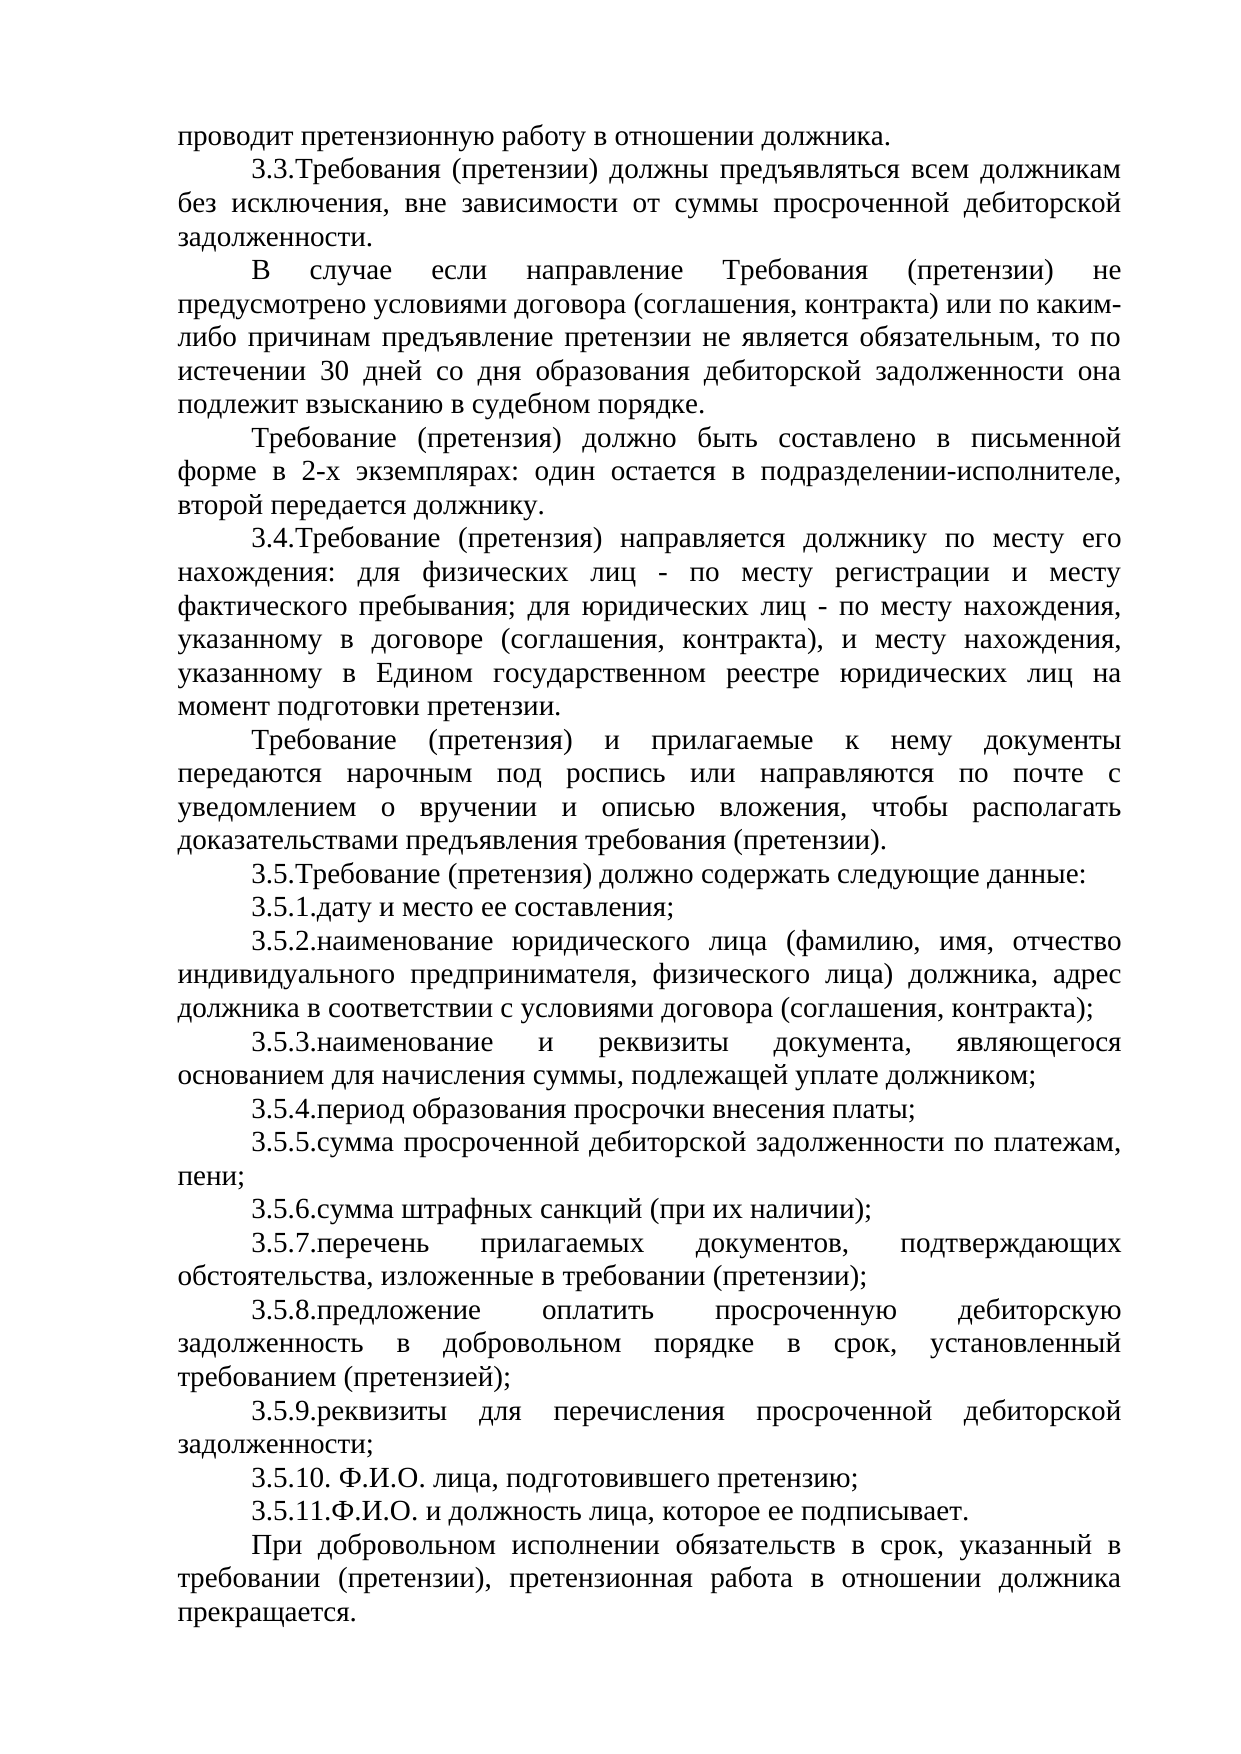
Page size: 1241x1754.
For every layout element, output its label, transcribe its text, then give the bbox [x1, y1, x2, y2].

text 3.5.7.перечень прилагаемых документов, подтверждающих обстоятельства, изложенные в требовании (претензии); [177, 1225, 1122, 1292]
text 3.5.11.Ф.И.О. и должность лица, которое ее подписывает. [177, 1493, 1122, 1527]
text 3.4.Требование (претензия) направляется должнику по месту его нахождения: для физических лиц - по месту регистрации и месту фактического пребывания; для юридических лиц - по месту нахождения, указанному в договоре (соглашения, контракта), и месту нахождения, указанному в Едином государственном реестре юридических лиц на момент подготовки претензии. [177, 521, 1122, 722]
text 3.5.1.дату и место ее составления; [177, 889, 1122, 923]
text 3.5.Требование (претензия) должно содержать следующие данные: [177, 856, 1122, 889]
text 3.5.5.сумма просроченной дебиторской задолженности по платежам, пени; [177, 1124, 1122, 1191]
text 3.3.Требования (претензии) должны предъявляться всем должникам без исключения, вне зависимости от суммы просроченной дебиторской задолженности. [177, 152, 1122, 252]
text 3.5.3.наименование и реквизиты документа, являющегося основанием для начисления суммы, подлежащей уплате должником; [177, 1024, 1122, 1091]
text 3.5.2.наименование юридического лица (фамилию, имя, отчество индивидуального предпринимателя, физического лица) должника, адрес должника в соответствии с условиями договора (соглашения, контракта); [177, 923, 1122, 1024]
text В случае если направление Требования (претензии) не предусмотрено условиями договора (соглашения, контракта) или по каким-либо причинам предъявление претензии не является обязательным, то по истечении 30 дней со дня образования дебиторской задолженности она подлежит взысканию в судебном порядке. [177, 252, 1122, 420]
text Требование (претензия) должно быть составлено в письменной форме в 2-х экземплярах: один остается в подразделении-исполнителе, второй передается должнику. [177, 420, 1122, 521]
text 3.5.10. Ф.И.О. лица, подготовившего претензию; [177, 1460, 1122, 1493]
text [177, 118, 1122, 152]
text Требование (претензия) и прилагаемые к нему документы передаются нарочным под роспись или направляются по почте с уведомлением о вручении и описью вложения, чтобы располагать доказательствами предъявления требования (претензии). [177, 722, 1122, 856]
text 3.5.9.реквизиты для перечисления просроченной дебиторской задолженности; [177, 1393, 1122, 1460]
text 3.5.8.предложение оплатить просроченную дебиторскую задолженность в добровольном порядке в срок, установленный требованием (претензией); [177, 1292, 1122, 1393]
text 3.5.6.сумма штрафных санкций (при их наличии); [177, 1191, 1122, 1225]
text 3.5.4.период образования просрочки внесения платы; [177, 1091, 1122, 1124]
text При добровольном исполнении обязательств в срок, указанный в требовании (претензии), претензионная работа в отношении должника прекращается. [177, 1527, 1122, 1627]
